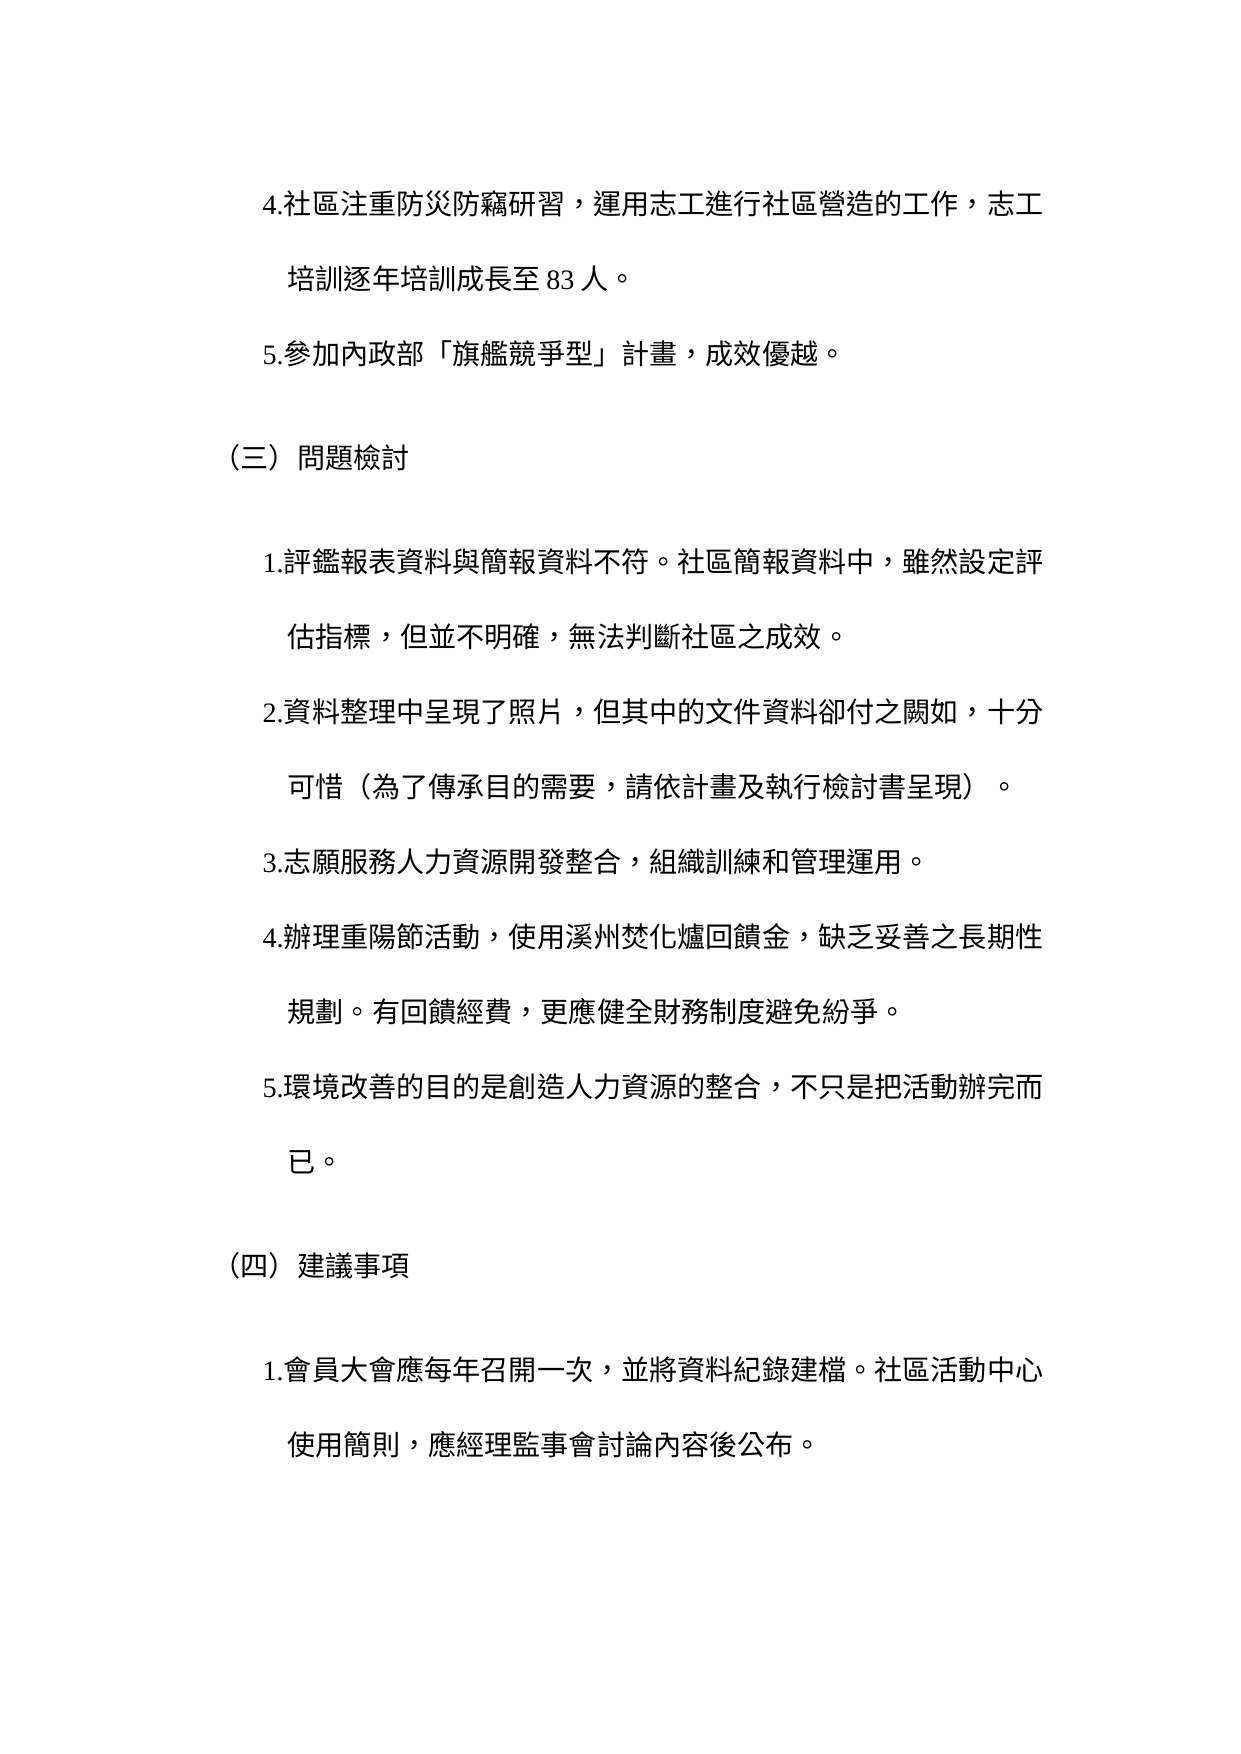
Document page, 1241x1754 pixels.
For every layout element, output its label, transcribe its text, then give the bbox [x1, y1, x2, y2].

text （三）問題檢討 [187, 419, 1053, 494]
text 4.辦理重陽節活動，使用溪州焚化爐回饋金，缺乏妥善之長期性規劃。有回饋經費，更應健全財務制度避免紛爭。 [262, 898, 1053, 1048]
text 5.參加內政部「旗艦競爭型」計畫，成效優越。 [262, 314, 1053, 389]
text 1.會員大會應每年召開一次，並將資料紀錄建檔。社區活動中心使用簡則，應經理監事會討論內容後公布。 [262, 1331, 1053, 1481]
text （四）建議事項 [187, 1227, 1053, 1302]
text 4.社區注重防災防竊研習，運用志工進行社區營造的工作，志工培訓逐年培訓成長至83人。 [262, 164, 1053, 314]
text 3.志願服務人力資源開發整合，組織訓練和管理運用。 [262, 823, 1053, 898]
text 2.資料整理中呈現了照片，但其中的文件資料卻付之闕如，十分可惜（為了傳承目的需要，請依計畫及執行檢討書呈現）。 [262, 673, 1053, 823]
text 5.環境改善的目的是創造人力資源的整合，不只是把活動辦完而已。 [262, 1048, 1053, 1198]
text 1.評鑑報表資料與簡報資料不符。社區簡報資料中，雖然設定評估指標，但並不明確，無法判斷社區之成效。 [262, 523, 1053, 673]
